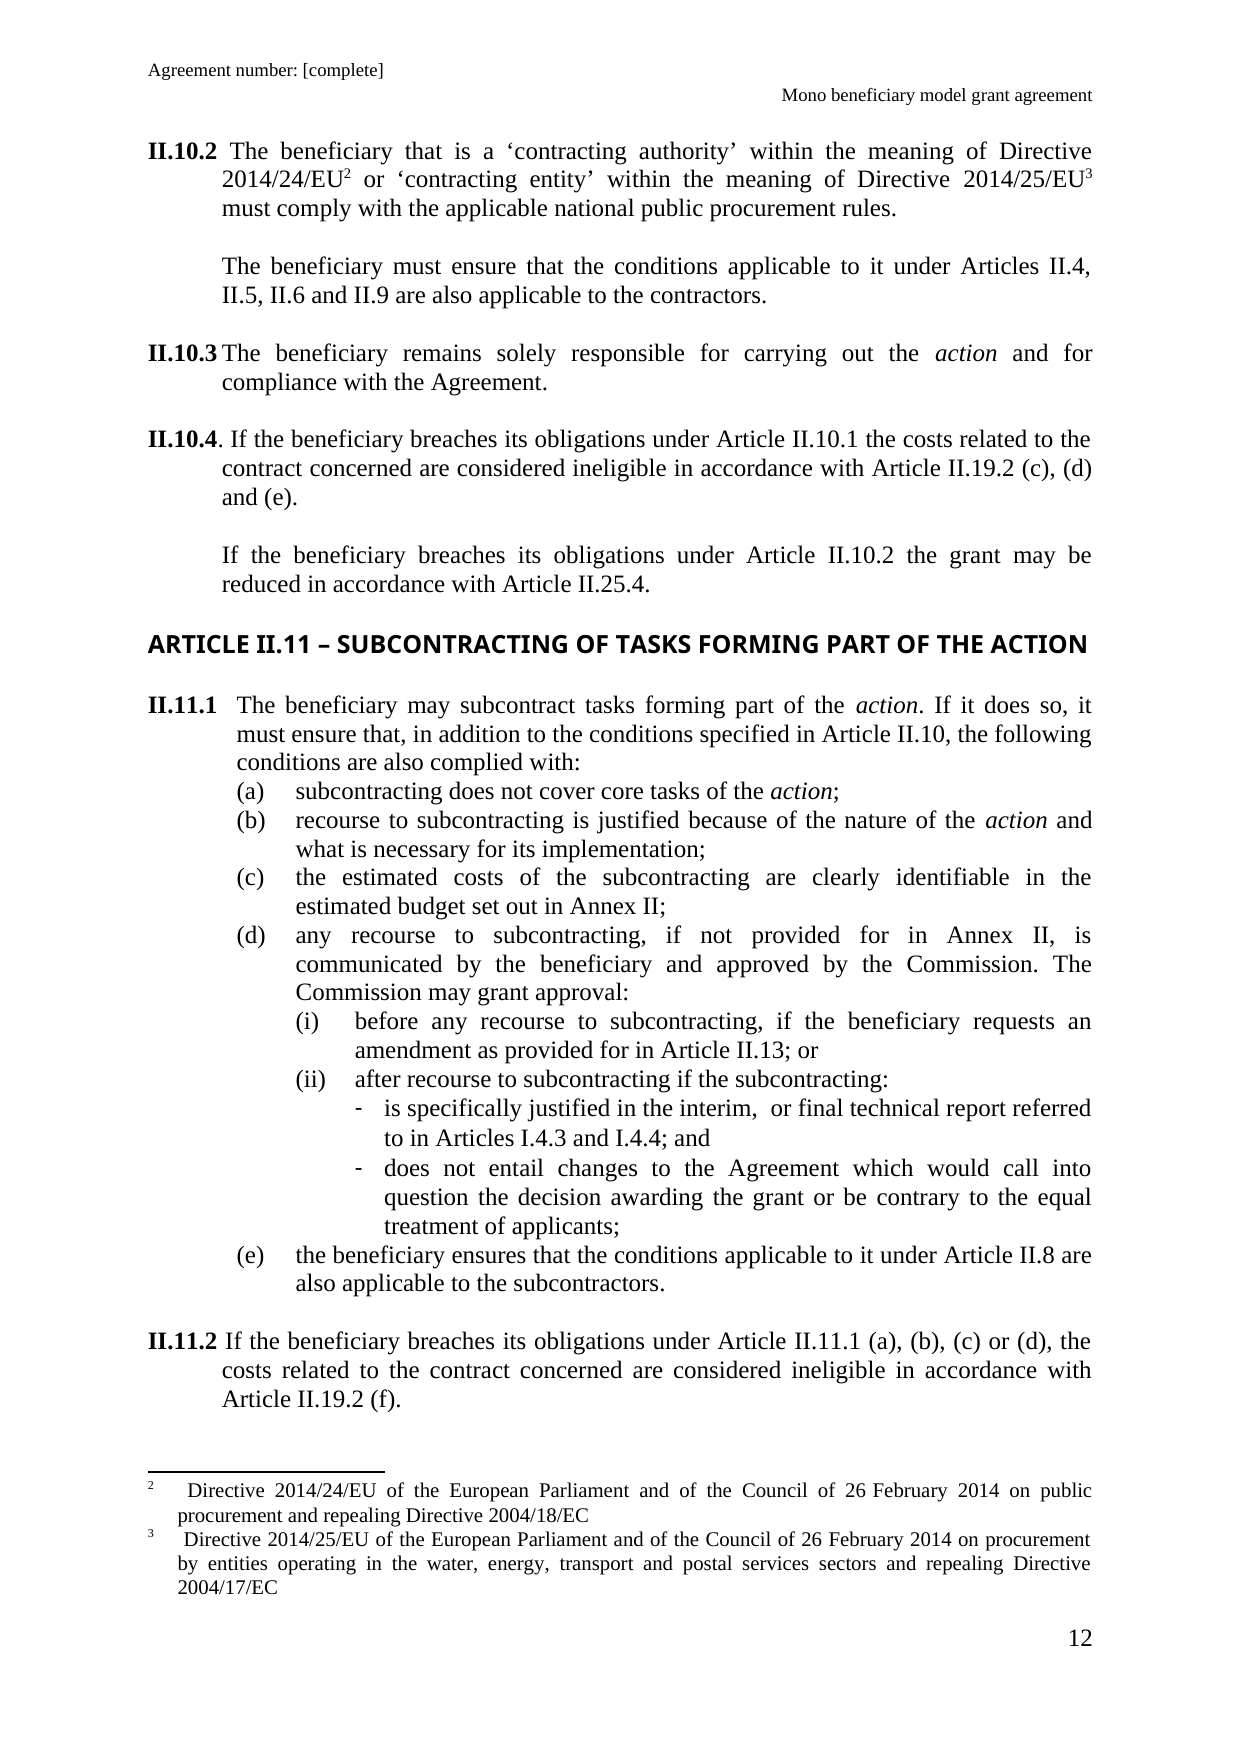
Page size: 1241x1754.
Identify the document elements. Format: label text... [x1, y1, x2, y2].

list any recourse to subcontracting, if not provided for in Annex II, is communicated by the beneficiary and approved by the Commission. The Commission may grant approval: [236, 920, 1092, 1006]
text (ii) after recourse to subcontracting if the subcontracting: [295, 1064, 1092, 1092]
text II.11.2 If the beneficiary breaches its obligations under Article II.11.1 (a), (b), (c) or (d), the costs related to the contract concerned are considered ineligible in accordance with Article II.19.2 (f). [148, 1326, 1092, 1413]
text II.10.2 The beneficiary that is a ‘contracting authority’ within the meaning of Directive 2014/24/EU or ‘contracting entity’ within the meaning of Directive 2014/25/EU must comply with the applicable national public procurement rules. [148, 136, 1092, 222]
text (i) before any recourse to subcontracting, if the beneficiary requests an amendment as provided for in Article II.13; or [295, 1006, 1092, 1064]
text If the beneficiary breaches its obligations under Article II.10.2 the grant may be reduced in accordance with Article II.25.4. [148, 540, 1092, 597]
text II.11.1 The beneficiary may subcontract tasks forming part of the action. If it does so, it must ensure that, in addition to the conditions specified in Article II.10, the following conditions are also complied with: [148, 690, 1092, 776]
text The beneficiary must ensure that the conditions applicable to it under Articles II.4, II.5, II.6 and II.9 are also applicable to the contractors. [222, 251, 1092, 309]
list is specifically justified in the interim, or final technical report referred to in Articles I.4.3 and I.4.4; and [354, 1092, 1092, 1152]
list does not entail changes to the Agreement which would call into question the decision awarding the grant or be contrary to the equal treatment of applicants; [354, 1152, 1092, 1240]
list the beneficiary ensures that the conditions applicable to it under Article II.8 are also applicable to the subcontractors. [236, 1240, 1092, 1297]
text II.10.3 The beneficiary remains solely responsible for carrying out the action and for compliance with the Agreement. [148, 338, 1092, 395]
subtitle ARTICLE II.11 – SUBCONTRACTING OF TASKS FORMING PART OF THE ACTION [148, 627, 1092, 661]
list recourse to subcontracting is justified because of the nature of the action and what is necessary for its implementation; [236, 805, 1092, 862]
text II.10.4. If the beneficiary breaches its obligations under Article II.10.1 the costs related to the contract concerned are considered ineligible in accordance with Article II.19.2 (c), (d) and (e). [148, 424, 1092, 511]
list the estimated costs of the subcontracting are clearly identifiable in the estimated budget set out in Annex II; [236, 862, 1092, 920]
list subcontracting does not cover core tasks of the action; [236, 776, 1092, 805]
